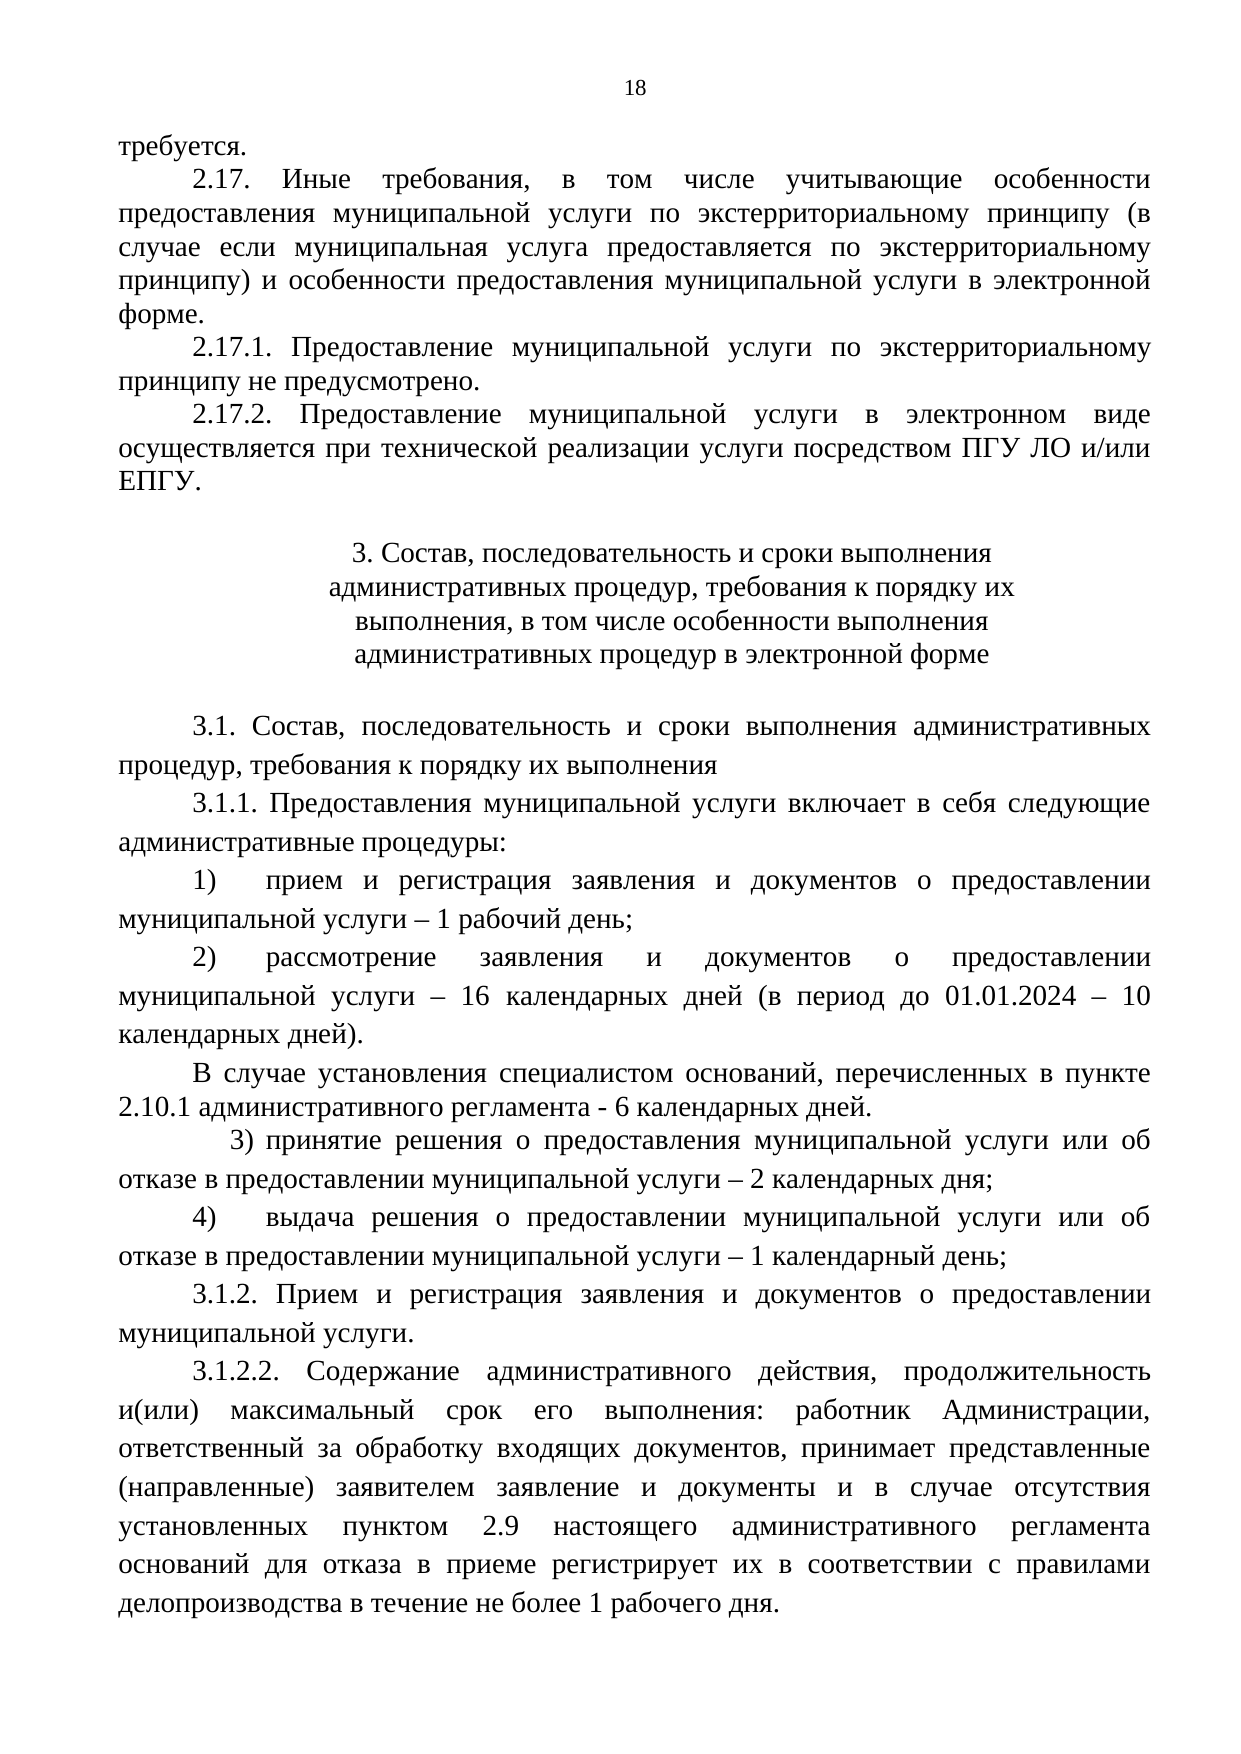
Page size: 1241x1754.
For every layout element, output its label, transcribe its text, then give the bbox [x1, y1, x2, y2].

text административных процедур, требования к порядку их [118, 569, 1152, 603]
list выдача решения о предоставлении муниципальной услуги или об отказе в предоставлении муниципальной услуги – 1 календарный день; [118, 1199, 1152, 1271]
text 2.17.1. Предоставление муниципальной услуги по экстерриториальному принципу не предусмотрено. [118, 329, 1152, 396]
text 3.1.2.2. Содержание административного действия, продолжительность и(или) максимальный срок его выполнения: работник Администрации, ответственный за обработку входящих документов, принимает представленные (направленные) заявителем заявление и документы и в случае отсутствия установленных пунктом 2.9 настоящего административного регламента оснований для отказа в приеме регистрирует их в соответствии с правилами делопроизводства в течение не более 1 рабочего дня. [118, 1353, 1152, 1618]
text административных процедур в электронной форме [118, 636, 1152, 670]
text В случае установления специалистом оснований, перечисленных в пункте 2.10.1 административного регламента - 6 календарных дней. [118, 1055, 1152, 1122]
list прием и регистрация заявления и документов о предоставлении муниципальной услуги – 1 рабочий день; [118, 862, 1152, 934]
text 3.1.1. Предоставления муниципальной услуги включает в себя следующие административные процедуры: [118, 785, 1152, 857]
list принятие решения о предоставления муниципальной услуги или об отказе в предоставлении муниципальной услуги – 2 календарных дня; [118, 1122, 1152, 1194]
text 3. Состав, последовательность и сроки выполнения [118, 536, 1152, 569]
text 2.17. Иные требования, в том числе учитывающие особенности предоставления муниципальной услуги по экстерриториальному принципу (в случае если муниципальная услуга предоставляется по экстерриториальному принципу) и особенности предоставления муниципальной услуги в электронной форме. [118, 162, 1152, 329]
text 2.17.2. Предоставление муниципальной услуги в электронном виде осуществляется при технической реализации услуги посредством ПГУ ЛО и/или ЕПГУ. [118, 396, 1152, 497]
text 3.1.2. Прием и регистрация заявления и документов о предоставлении муниципальной услуги. [118, 1276, 1152, 1348]
text 3.1. Состав, последовательность и сроки выполнения административных процедур, требования к порядку их выполнения [118, 708, 1152, 780]
list рассмотрение заявления и документов о предоставлении муниципальной услуги – 16 календарных дней (в период до 01.01.2024 – 10 календарных дней). [118, 939, 1152, 1050]
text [118, 128, 1152, 162]
text выполнения, в том числе особенности выполнения [118, 603, 1152, 636]
